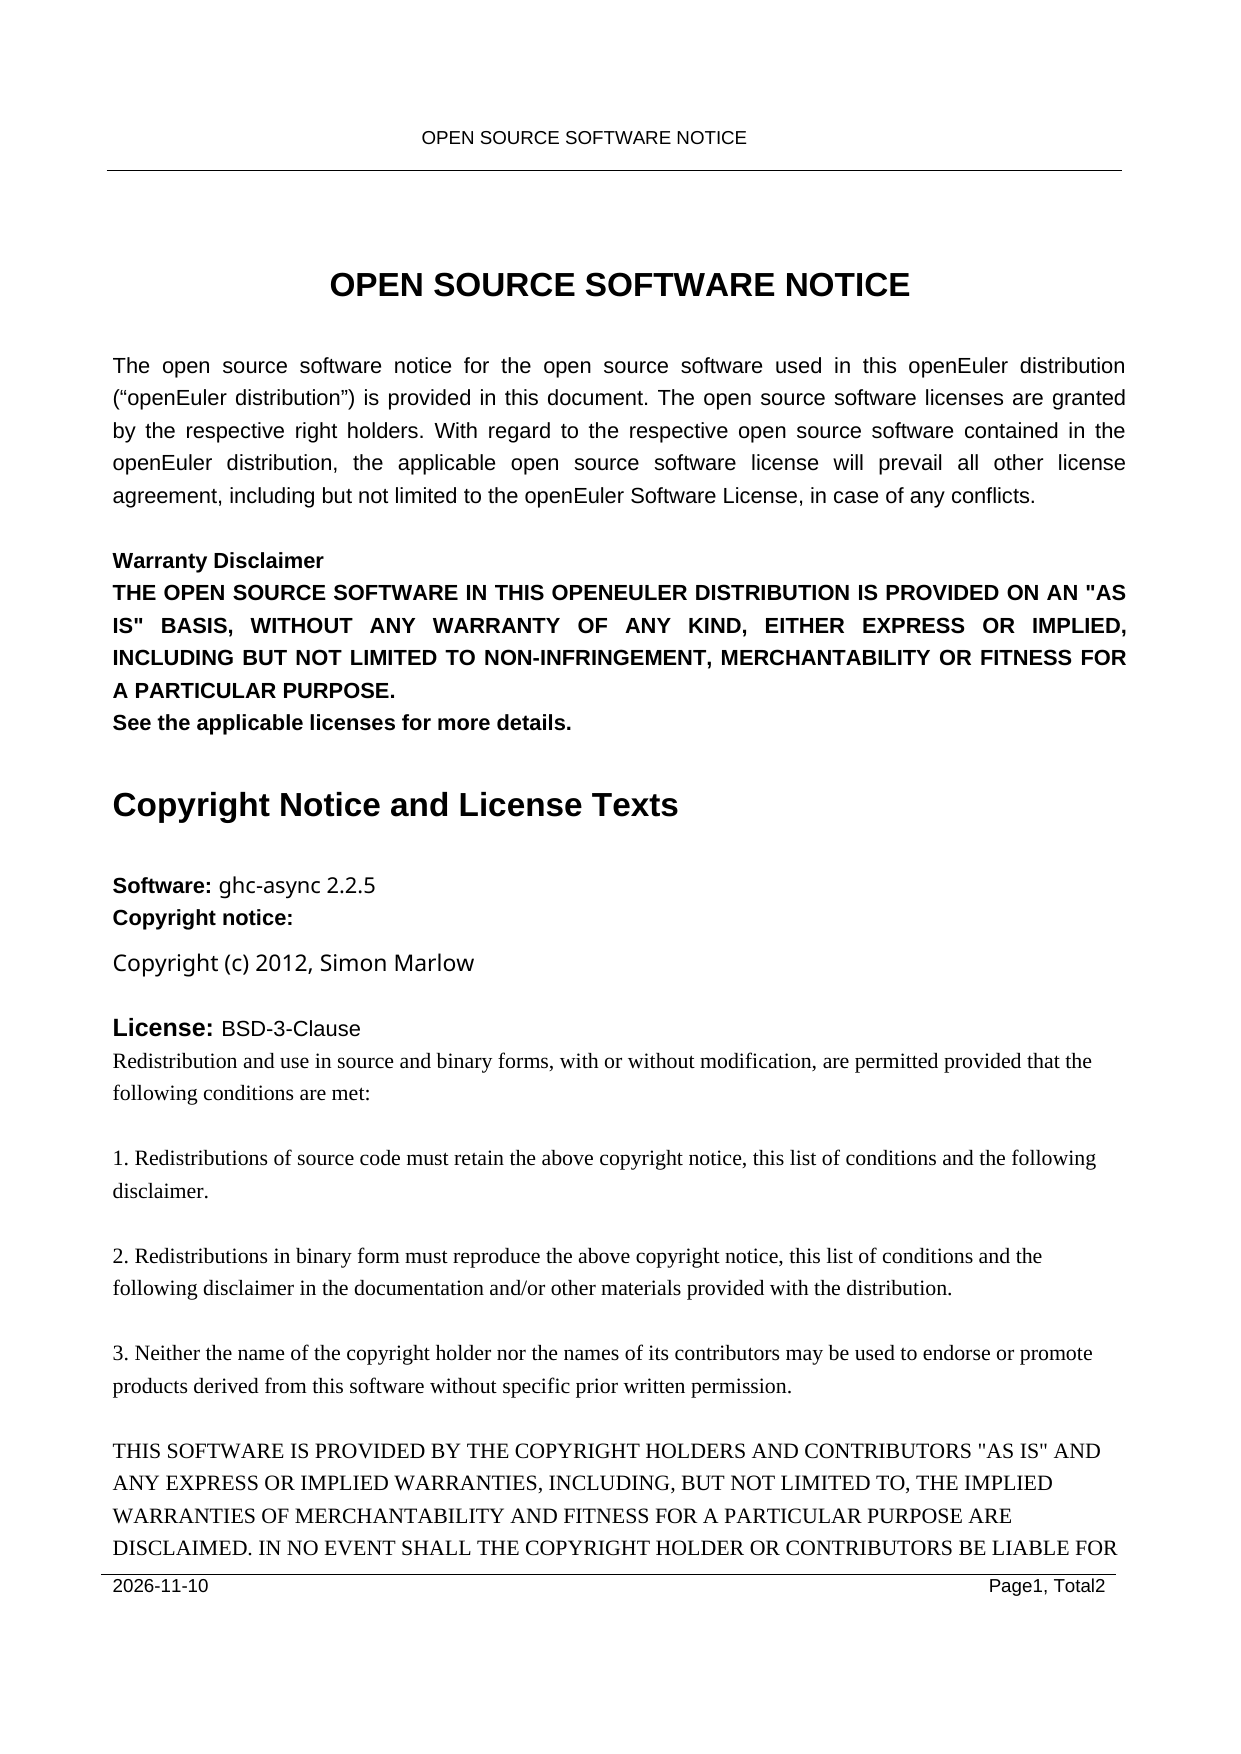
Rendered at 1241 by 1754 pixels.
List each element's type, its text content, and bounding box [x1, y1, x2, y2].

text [112, 1044, 1128, 1564]
text Copyright Notice and License Texts [112, 771, 1128, 836]
text Warranty Disclaimer [112, 544, 1128, 576]
text OPEN SOURCE SOFTWARE NOTICE [112, 251, 1128, 316]
text THE OPEN SOURCE SOFTWARE IN THIS OPENEULER DISTRIBUTION IS PROVIDED ON AN "AS IS" BASIS, WITHOUT ANY WARRANTY OF ANY KIND, EITHER EXPRESS OR IMPLIED, INCLUDING BUT NOT LIMITED TO NON-INFRINGEMENT, MERCHANTABILITY OR FITNESS FOR A PARTICULAR PURPOSE. See the applicable licenses for more details. [112, 576, 1128, 739]
text Copyright notice: [112, 901, 1128, 934]
text Copyright (c) 2012, Simon Marlow [112, 947, 1128, 1012]
text The open source software notice for the open source software used in this openEuler distribution (“openEuler distribution”) is provided in this document. The open source software licenses are granted by the respective right holders. With regard to the respective open source software contained in the openEuler distribution, the applicable open source software license will prevail all other license agreement, including but not limited to the openEuler Software License, in case of any conflicts. [112, 349, 1128, 511]
title Software: ghc-async 2.2.5 [112, 869, 1128, 901]
text License: BSD-3-Clause [112, 1012, 1128, 1044]
